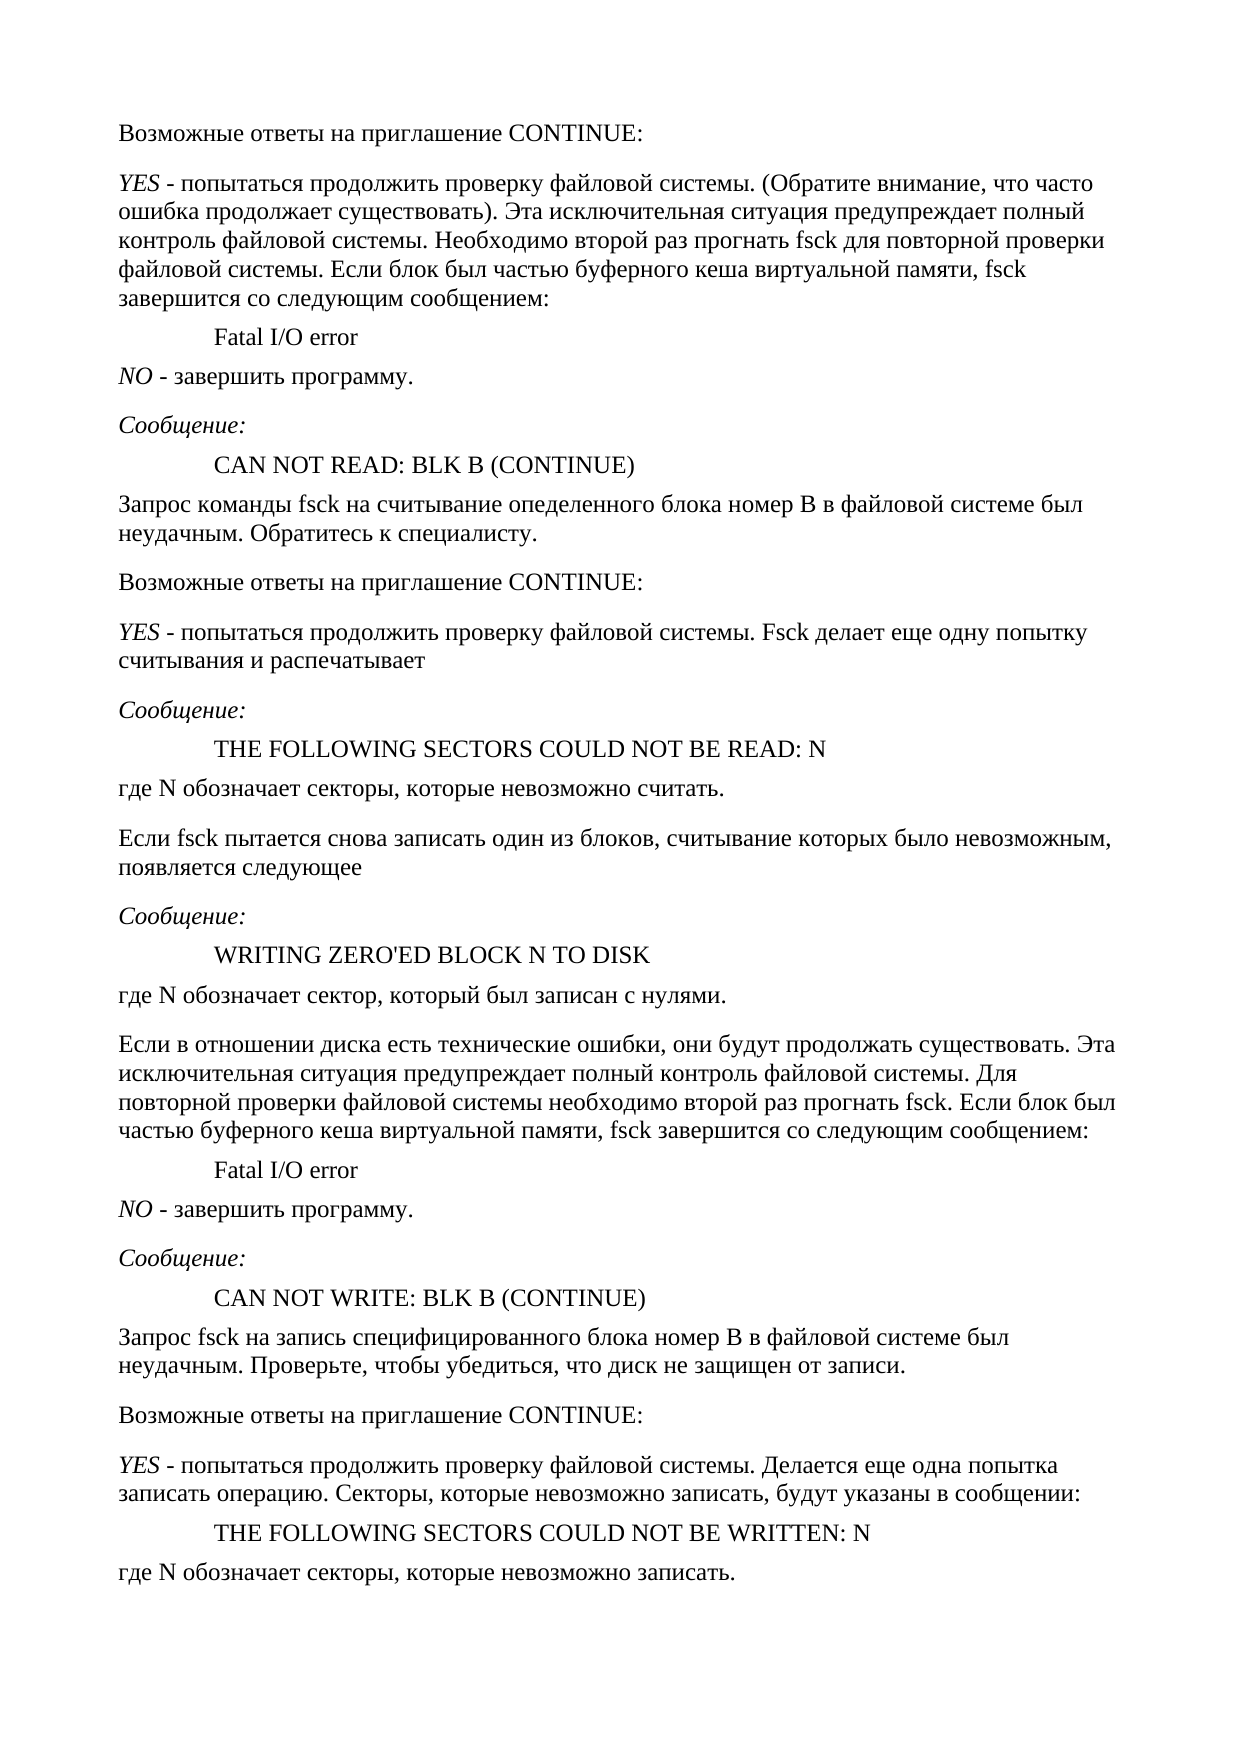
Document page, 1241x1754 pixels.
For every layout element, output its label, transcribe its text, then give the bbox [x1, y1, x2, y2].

text Возможные ответы на приглашение CONTINUE: [118, 118, 1122, 147]
text NO - завершить программу. [118, 361, 1122, 390]
text где N обозначает секторы, которые невозможно считать. [118, 773, 1122, 802]
text Возможные ответы на приглашение CONTINUE: [118, 1400, 1122, 1429]
text Запрос fsck на запись специфицированного блока номер B в файловой системе был неудачным. Проверьте, чтобы убедиться, что диск не защищен от записи. [118, 1322, 1122, 1379]
text THE FOLLOWING SECTORS COULD NOT BE READ: N [118, 734, 1122, 763]
text CAN NOT READ: BLK B (CONTINUE) [118, 450, 1122, 478]
text Если fsck пытается снова записать один из блоков, считывание которых было невозможным, появляется следующее [118, 823, 1122, 881]
text Если в отношении диска есть технические ошибки, они будут продолжать существовать. Эта исключительная ситуация предупреждает полный контроль файловой системы. Для повторной проверки файловой системы необходимо второй раз прогнать fsck. Если блок был частью буферного кеша виртуальной памяти, fsck завершится со следующим сообщением: [118, 1029, 1122, 1144]
text WRITING ZERO'ED BLOCK N TO DISK [118, 941, 1122, 969]
text YES - попытаться продолжить проверку файловой системы. (Обратите внимание, что часто ошибка продолжает существовать). Эта исключительная ситуация предупреждает полный контроль файловой системы. Необходимо второй раз прогнать fsck для повторной проверки файловой системы. Если блок был частью буферного кеша виртуальной памяти, fsck завершится со следующим сообщением: [118, 168, 1122, 311]
text Возможные ответы на приглашение CONTINUE: [118, 567, 1122, 596]
text NO - завершить программу. [118, 1194, 1122, 1223]
text YES - попытаться продолжить проверку файловой системы. Делается еще одна попытка записать операцию. Секторы, которые невозможно записать, будут указаны в сообщении: [118, 1450, 1122, 1507]
text THE FOLLOWING SECTORS COULD NOT BE WRITTEN: N [118, 1518, 1122, 1546]
text Запрос команды fsck на считывание опеделенного блока номер B в файловой системе был неудачным. Обратитесь к специалисту. [118, 489, 1122, 546]
text Сообщение: [118, 901, 1122, 930]
text CAN NOT WRITE: BLK B (CONTINUE) [118, 1283, 1122, 1311]
text YES - попытаться продолжить проверку файловой системы. Fsck делает еще одну попытку считывания и распечатывает [118, 617, 1122, 674]
text Сообщение: [118, 411, 1122, 439]
text Fatal I/O error [118, 1155, 1122, 1183]
text где N обозначает секторы, которые невозможно записать. [118, 1557, 1122, 1586]
text Сообщение: [118, 1243, 1122, 1272]
text где N обозначает сектор, который был записан с нулями. [118, 980, 1122, 1008]
text Fatal I/O error [118, 322, 1122, 351]
text Сообщение: [118, 695, 1122, 724]
